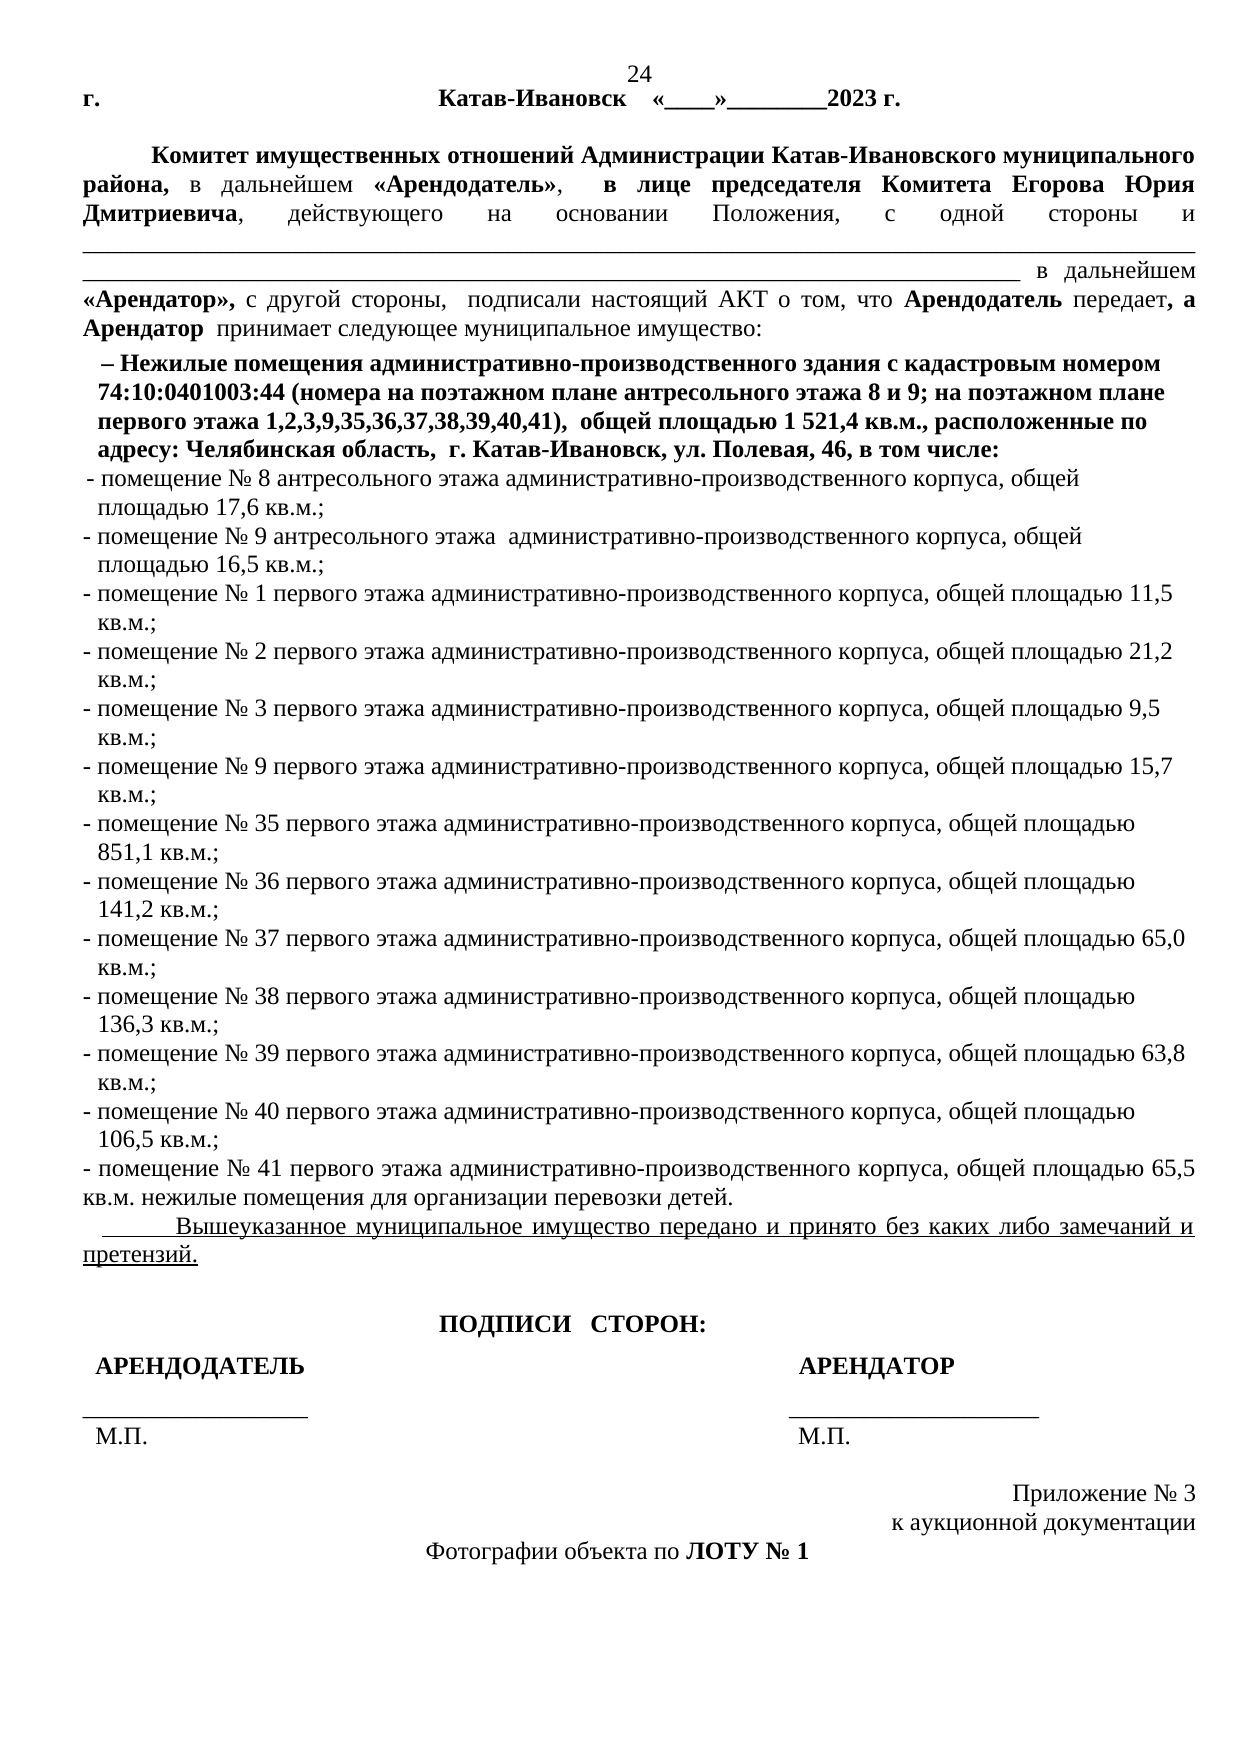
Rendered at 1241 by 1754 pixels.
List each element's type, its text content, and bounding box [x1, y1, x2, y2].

text - помещение № 2 первого этажа административно-производственного корпуса, общей площадью 21,2 кв.м.; [83, 636, 1196, 693]
text Фотографии объекта по ЛОТУ № 1 [38, 1536, 1196, 1564]
text ПОДПИСИ СТОРОН: [83, 1309, 1196, 1338]
text - помещение № 36 первого этажа административно-производственного корпуса, общей площадью 141,2 кв.м.; [83, 866, 1196, 923]
text - помещение № 3 первого этажа административно-производственного корпуса, общей площадью 9,5 кв.м.; [83, 693, 1196, 751]
text - помещение № 40 первого этажа административно-производственного корпуса, общей площадью 106,5 кв.м.; [83, 1096, 1196, 1153]
text - помещение № 38 первого этажа административно-производственного корпуса, общей площадью 136,3 кв.м.; [83, 981, 1196, 1038]
text - помещение № 37 первого этажа административно-производственного корпуса, общей площадью 65,0 кв.м.; [83, 923, 1196, 981]
text М.П. М.П. [83, 1421, 1196, 1449]
text к аукционной документации [83, 1507, 1196, 1536]
text Приложение № 3 [83, 1478, 1196, 1507]
text Вышеуказанное муниципальное имущество передано и принято без каких либо замечаний и претензий. [83, 1211, 1196, 1268]
text - помещение № 1 первого этажа административно-производственного корпуса, общей площадью 11,5 кв.м.; [83, 578, 1196, 636]
text – Нежилые помещения административно-производственного здания с кадастровым номером 74:10:0401003:44 (номера на поэтажном плане антресольного этажа 8 и 9; на поэтажном плане первого этажа 1,2,3,9,35,36,37,38,39,40,41), общей площадью 1 521,4 кв.м., расположенные по адресу: Челябинская область, г. Катав-Ивановск, ул. Полевая, 46, в том числе: [97, 348, 1196, 463]
text - помещение № 41 первого этажа административно-производственного корпуса, общей площадью 65,5 кв.м. нежилые помещения для организации перевозки детей. [83, 1153, 1196, 1211]
text __________________ ____________________ [83, 1392, 1196, 1421]
text - помещение № 39 первого этажа административно-производственного корпуса, общей площадью 63,8 кв.м.; [83, 1038, 1196, 1096]
text - помещение № 9 первого этажа административно-производственного корпуса, общей площадью 15,7 кв.м.; [83, 751, 1196, 808]
text - помещение № 9 антресольного этажа административно-производственного корпуса, общей площадью 16,5 кв.м.; [83, 521, 1196, 578]
text АРЕНДОДАТЕЛЬ АРЕНДАТОР [83, 1351, 1196, 1379]
text - помещение № 35 первого этажа административно-производственного корпуса, общей площадью 851,1 кв.м.; [83, 808, 1196, 866]
text г. Катав-Ивановск «____»________2023 г. [83, 83, 1196, 112]
text - помещение № 8 антресольного этажа административно-производственного корпуса, общей площадью 17,6 кв.м.; [86, 463, 1196, 521]
text Комитет имущественных отношений Администрации Катав-Ивановского муниципального района, в дальнейшем «Арендодатель», в лице председателя Комитета Егорова Юрия Дмитриевича, действующего на основании Положения, с одной стороны и ____________________________________________________________________________________________________________________________________________________________________ в дальнейшем «Арендатор», с другой стороны, подписали настоящий АКТ о том, что Арендодатель передает, а Арендатор принимает следующее муниципальное имущество: [83, 141, 1196, 342]
